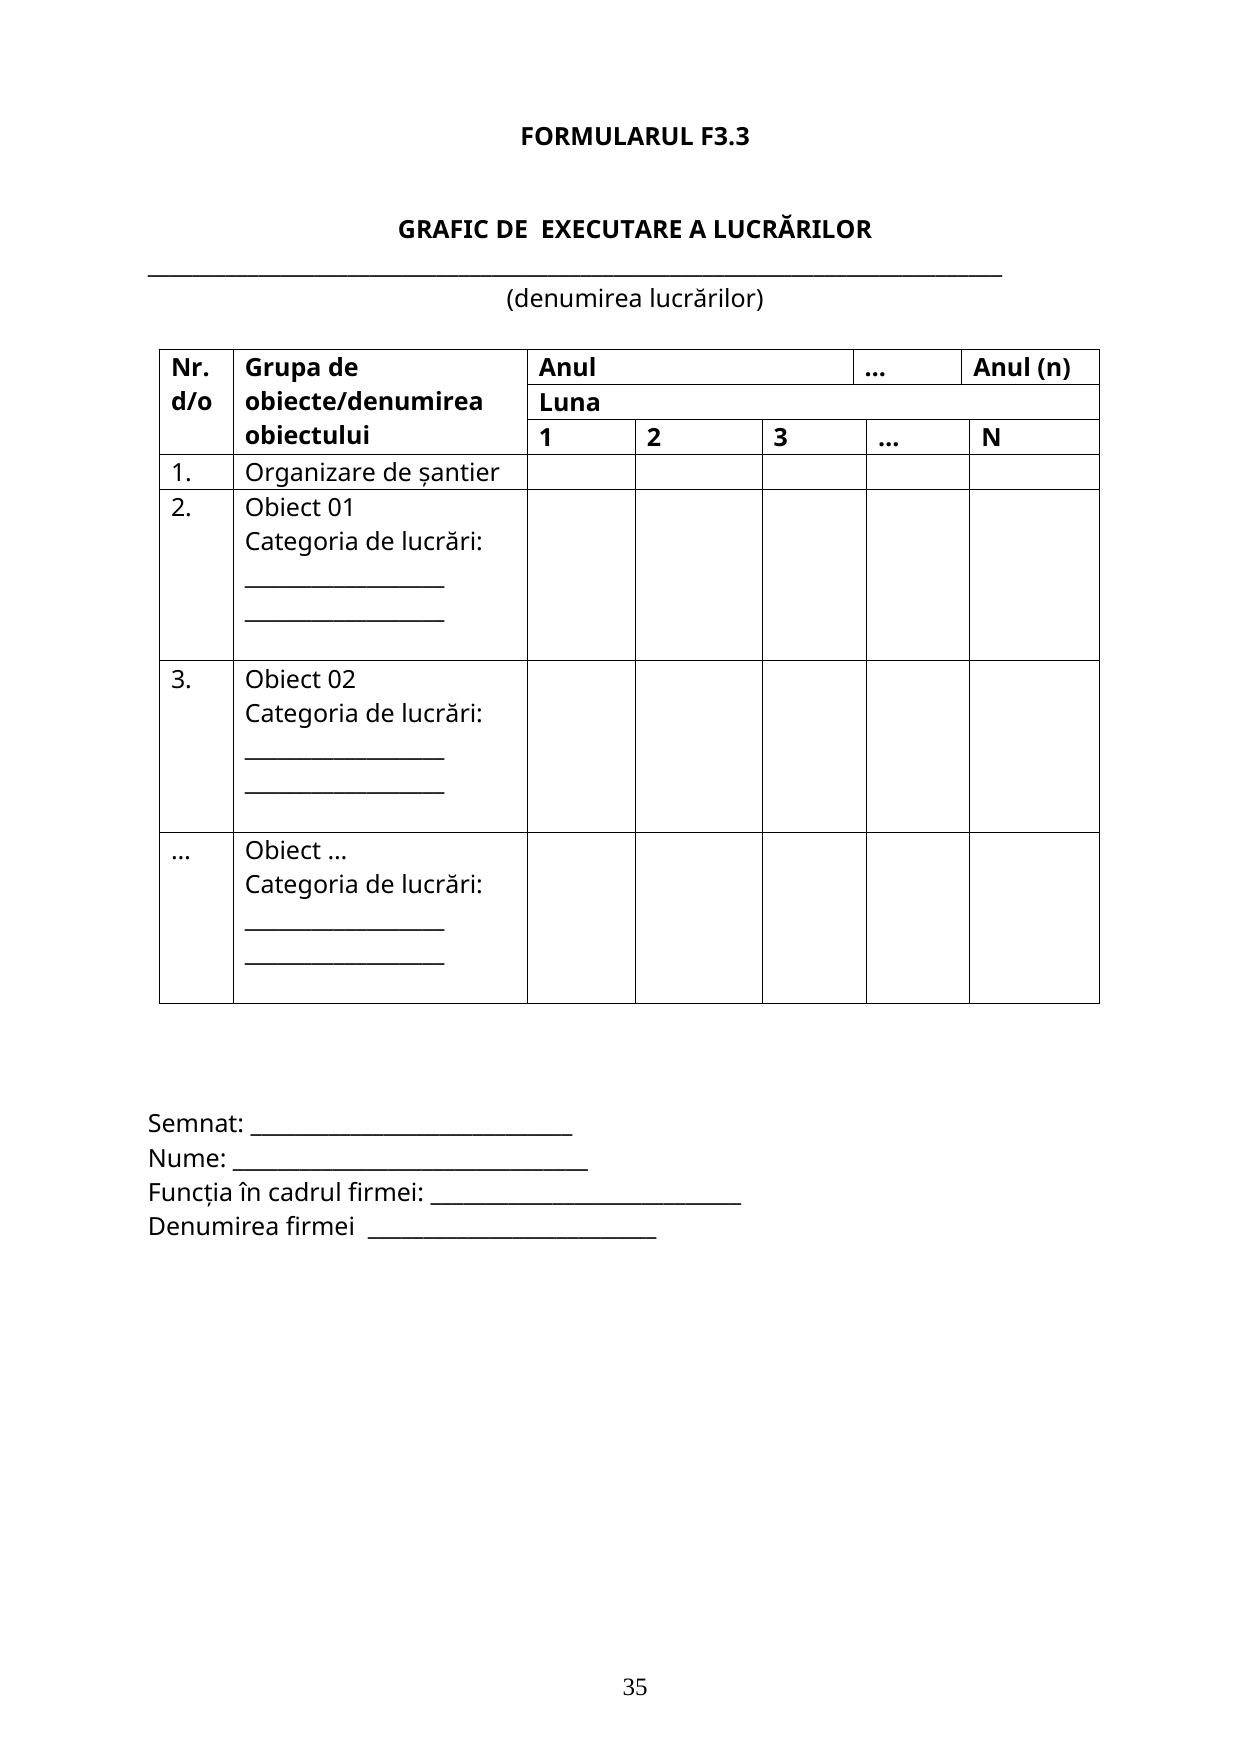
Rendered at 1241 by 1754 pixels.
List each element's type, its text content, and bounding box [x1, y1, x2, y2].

table_cell Luna [528, 385, 1099, 419]
text Semnat: _____________________________ [148, 1106, 1122, 1140]
text _____________________________________________________________________________ [148, 246, 1122, 280]
text GRAFIC DE EXECUTARE A LUCRĂRILOR [148, 212, 1122, 246]
table_cell … [867, 420, 969, 454]
table_cell [636, 455, 762, 489]
table_cell [763, 661, 866, 832]
text Funcţia în cadrul firmei: ____________________________ [148, 1174, 1122, 1208]
table_cell [528, 490, 635, 660]
text FORMULARUL F3.3 [148, 118, 1122, 152]
table_cell 2. [160, 490, 233, 660]
table_cell [763, 455, 866, 489]
table_cell [636, 661, 762, 832]
table_cell [636, 490, 762, 660]
table_header Anul [528, 350, 853, 383]
table_cell 2 [636, 420, 762, 454]
table_cell [970, 833, 1099, 1003]
table_cell [763, 833, 866, 1003]
table_cell Organizare de şantier [234, 455, 527, 489]
table_cell 1 [528, 420, 635, 454]
table_cell [867, 661, 969, 832]
table_cell Obiect … Categoria de lucrări: __________________ __________________ [234, 833, 527, 1003]
table_cell [970, 455, 1099, 489]
table_cell [636, 833, 762, 1003]
table_cell 3 [763, 420, 866, 454]
table_header Anul (n) [962, 350, 1099, 383]
text Nume: ________________________________ [148, 1140, 1122, 1174]
table_header … [854, 350, 961, 383]
table_header Nr. d/o [160, 350, 233, 454]
table_cell [867, 833, 969, 1003]
table_header Grupa de obiecte/denumirea obiectului [234, 350, 527, 454]
table_cell … [160, 833, 233, 1003]
table_cell [528, 833, 635, 1003]
table_cell 1. [160, 455, 233, 489]
table_cell [970, 490, 1099, 660]
table_cell 3. [160, 661, 233, 832]
table_cell N [970, 420, 1099, 454]
table_cell Obiect 02 Categoria de lucrări: __________________ __________________ [234, 661, 527, 832]
table_cell [528, 455, 635, 489]
table_cell [867, 455, 969, 489]
table_cell [970, 661, 1099, 832]
table_cell [867, 490, 969, 660]
table_cell [763, 490, 866, 660]
text (denumirea lucrărilor) [148, 280, 1122, 314]
text Denumirea firmei __________________________ [148, 1208, 1122, 1242]
table_cell Obiect 01 Categoria de lucrări: __________________ __________________ [234, 490, 527, 660]
table_cell [528, 661, 635, 832]
